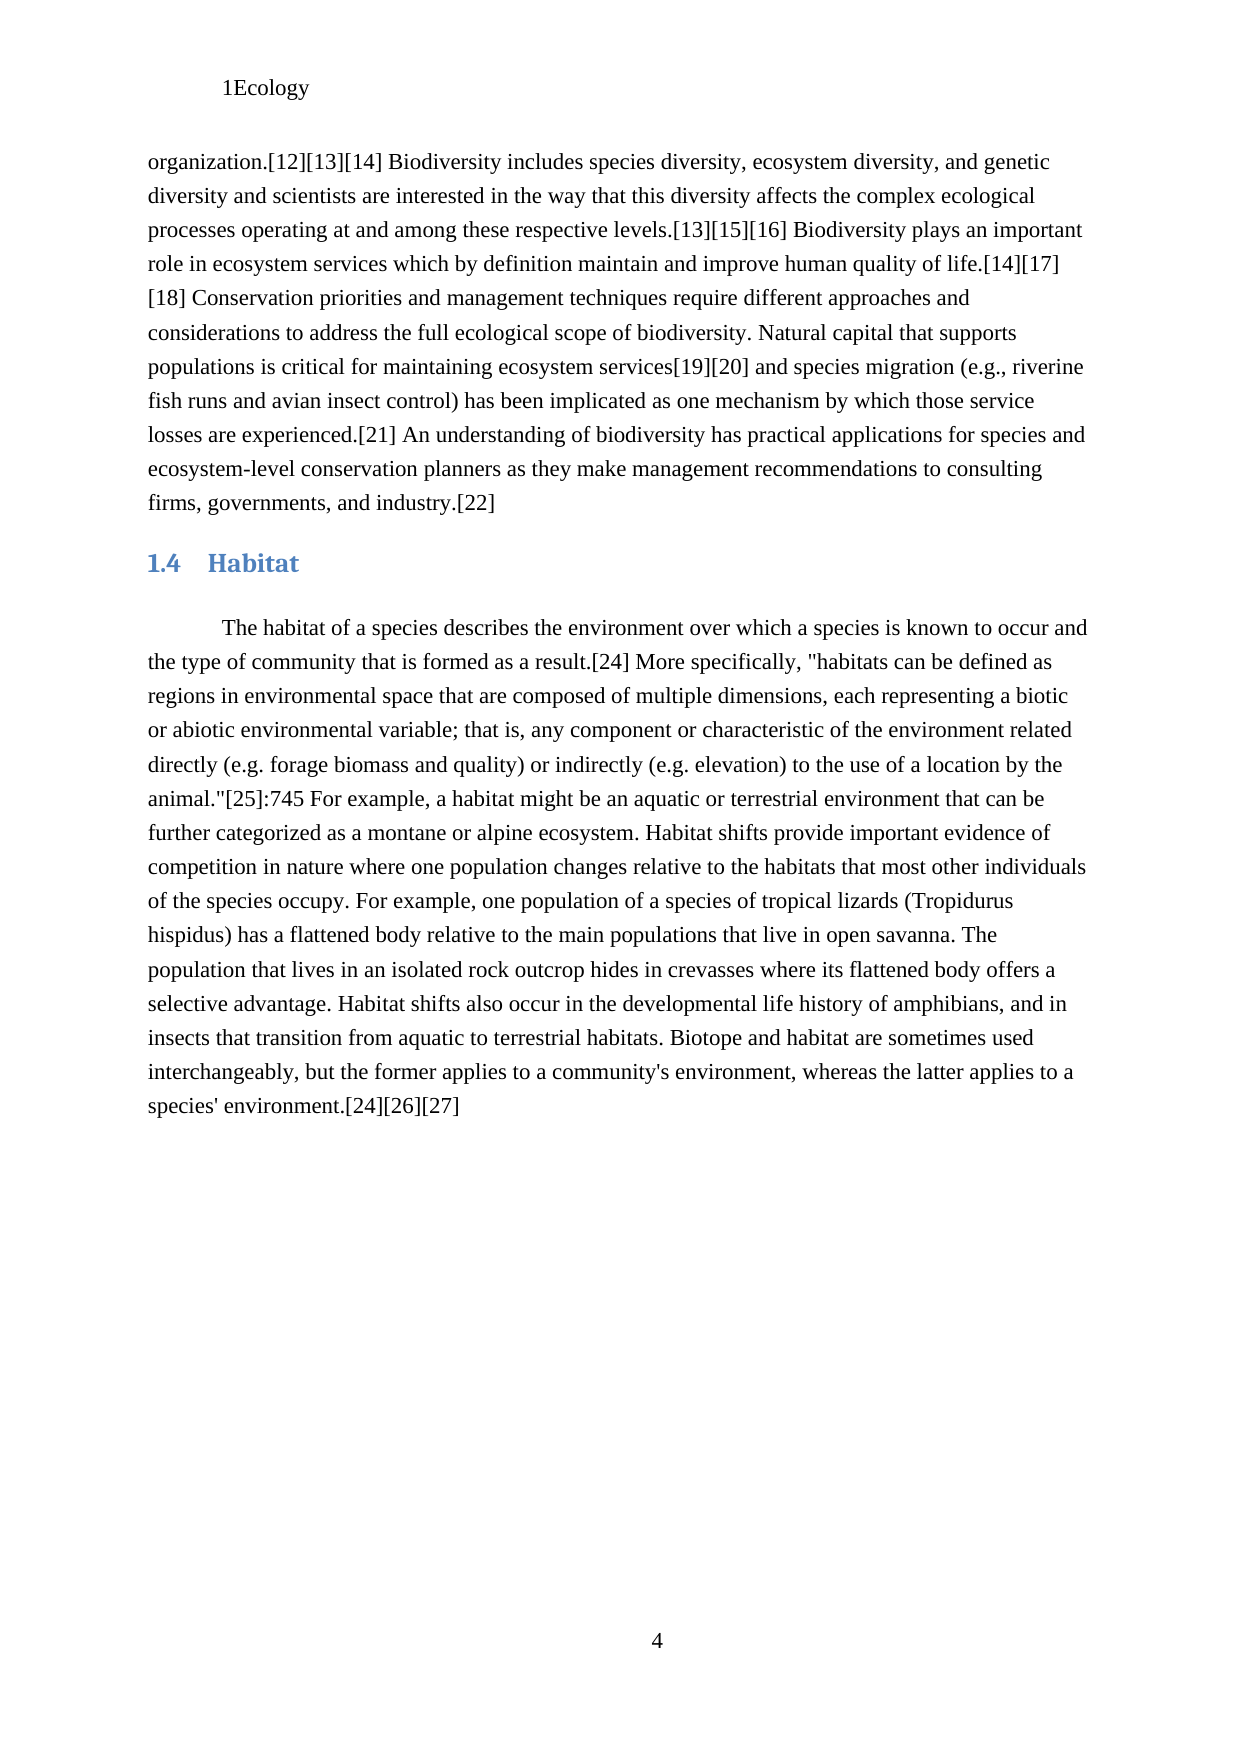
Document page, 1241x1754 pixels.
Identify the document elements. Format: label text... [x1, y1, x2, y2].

text The habitat of a species describes the environment over which a species is known to occur and the type of community that is formed as a result.[24] More specifically, "habitats can be defined as regions in environmental space that are composed of multiple dimensions, each representing a biotic or abiotic environmental variable; that is, any component or characteristic of the environment related directly (e.g. forage biomass and quality) or indirectly (e.g. elevation) to the use of a location by the animal."[25]:745 For example, a habitat might be an aquatic or terrestrial environment that can be further categorized as a montane or alpine ecosystem. Habitat shifts provide important evidence of competition in nature where one population changes relative to the habitats that most other individuals of the species occupy. For example, one population of a species of tropical lizards (Tropidurus hispidus) has a flattened body relative to the main populations that live in open savanna. The population that lives in an isolated rock outcrop hides in crevasses where its flattened body offers a selective advantage. Habitat shifts also occur in the developmental life history of amphibians, and in insects that transition from aquatic to terrestrial habitats. Biotope and habitat are sometimes used interchangeably, but the former applies to a community's environment, whereas the latter applies to a species' environment.[24][26][27] [148, 614, 1092, 1119]
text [148, 148, 1092, 516]
subtitle Habitat [148, 548, 1092, 580]
